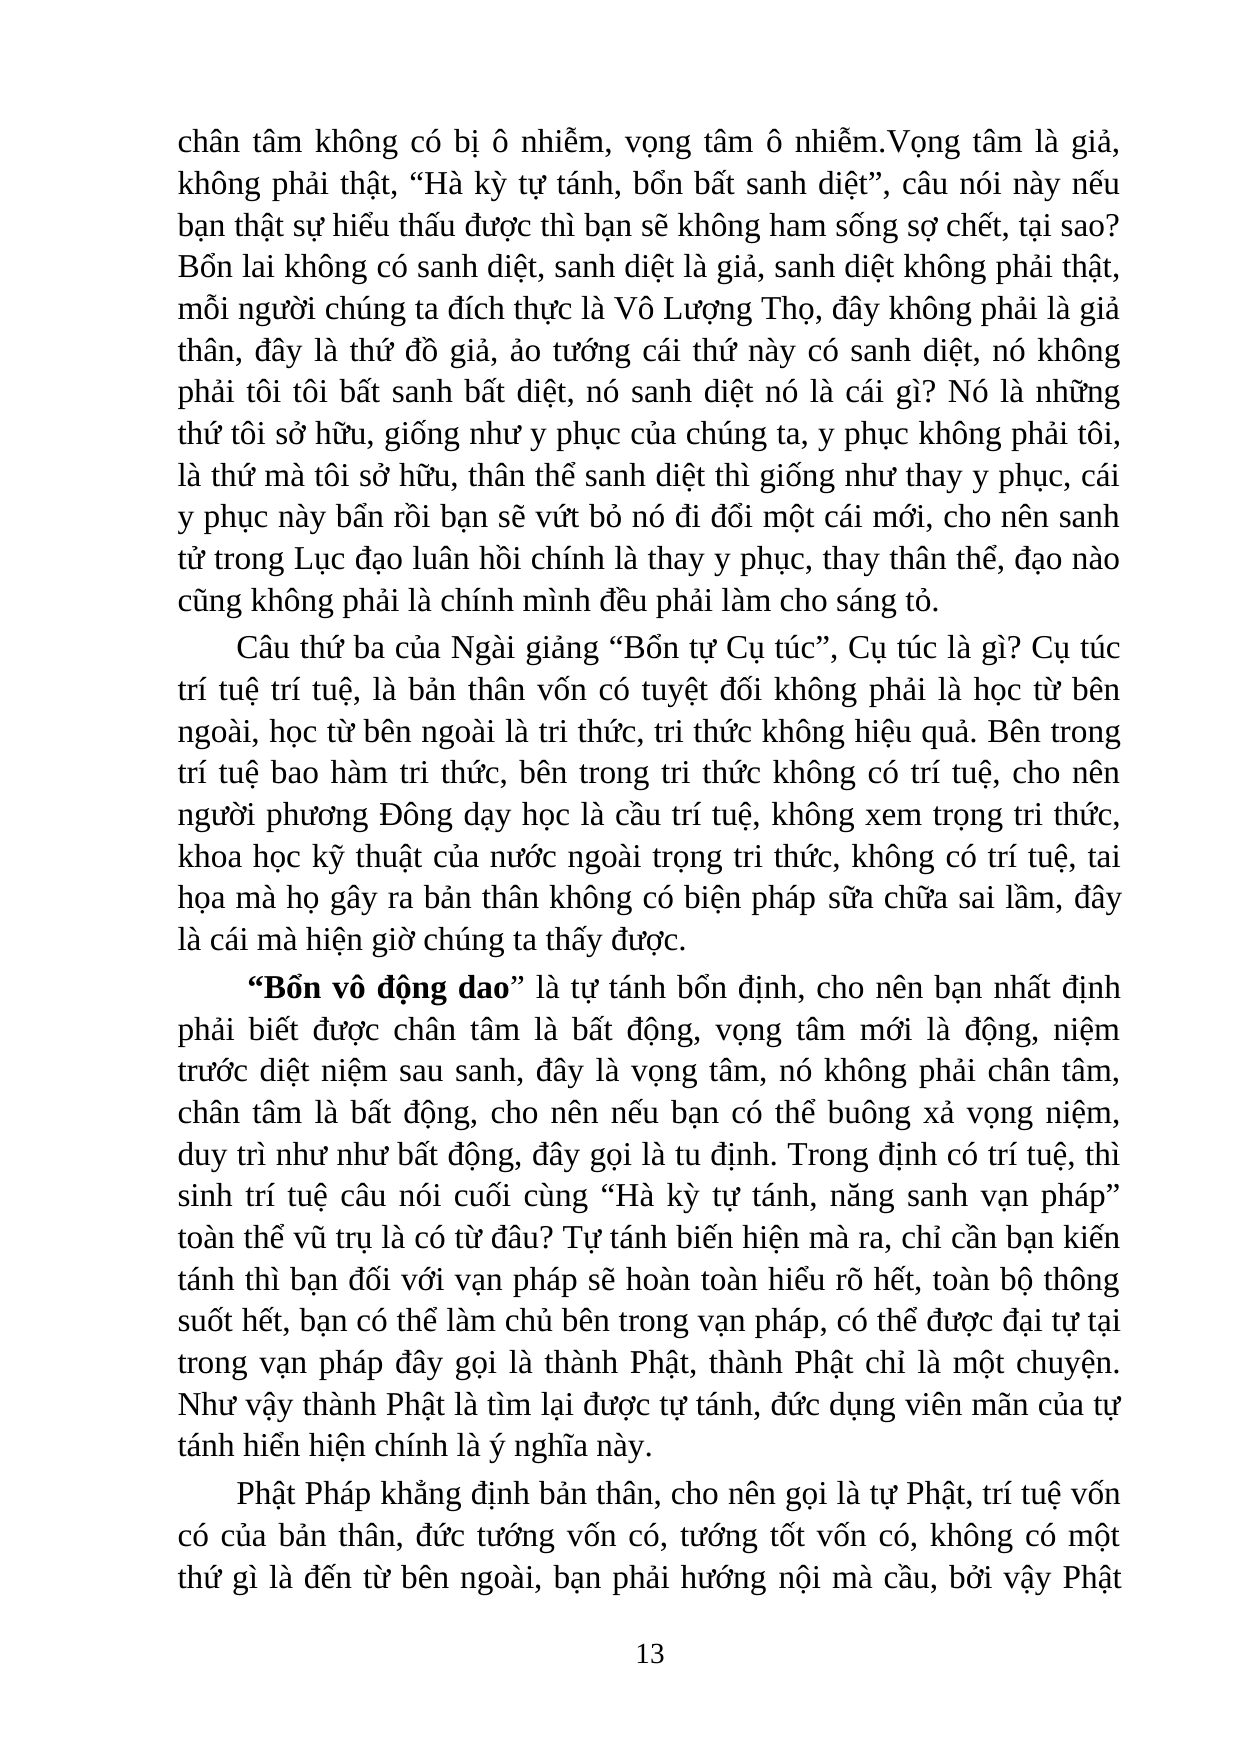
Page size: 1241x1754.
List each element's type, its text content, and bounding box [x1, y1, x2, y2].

text Câu thứ ba của Ngài giảng “Bổn tự Cụ túc”, Cụ túc là gì? Cụ túc trí tuệ trí tuệ, là bản thân vốn có tuyệt đối không phải là học từ bên ngoài, học từ bên ngoài là tri thức, tri thức không hiệu quả. Bên trong trí tuệ bao hàm tri thức, bên trong tri thức không có trí tuệ, cho nên người phương Đông dạy học là cầu trí tuệ, không xem trọng tri thức, khoa học kỹ thuật của nước ngoài trọng tri thức, không có trí tuệ, tai họa mà họ gây ra bản thân không có biện pháp sữa chữa sai lầm, đây là cái mà hiện giờ chúng ta thấy được. [177, 624, 1122, 958]
text “Bổn vô động dao” là tự tánh bổn định, cho nên bạn nhất định phải biết được chân tâm là bất động, vọng tâm mới là động, niệm trước diệt niệm sau sanh, đây là vọng tâm, nó không phải chân tâm, chân tâm là bất động, cho nên nếu bạn có thể buông xả vọng niệm, duy trì như như bất động, đây gọi là tu định. Trong định có trí tuệ, thì sinh trí tuệ câu nói cuối cùng “Hà kỳ tự tánh, năng sanh vạn pháp” toàn thể vũ trụ là có từ đâu? Tự tánh biến hiện mà ra, chỉ cần bạn kiến tánh thì bạn đối với vạn pháp sẽ hoàn toàn hiểu rõ hết, toàn bộ thông suốt hết, bạn có thể làm chủ bên trong vạn pháp, có thể được đại tự tại trong vạn pháp đây gọi là thành Phật, thành Phật chỉ là một chuyện. Như vậy thành Phật là tìm lại được tự tánh, đức dụng viên mãn của tự tánh hiển hiện chính là ý nghĩa này. [177, 964, 1122, 1464]
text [177, 118, 1122, 618]
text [177, 1470, 1122, 1595]
